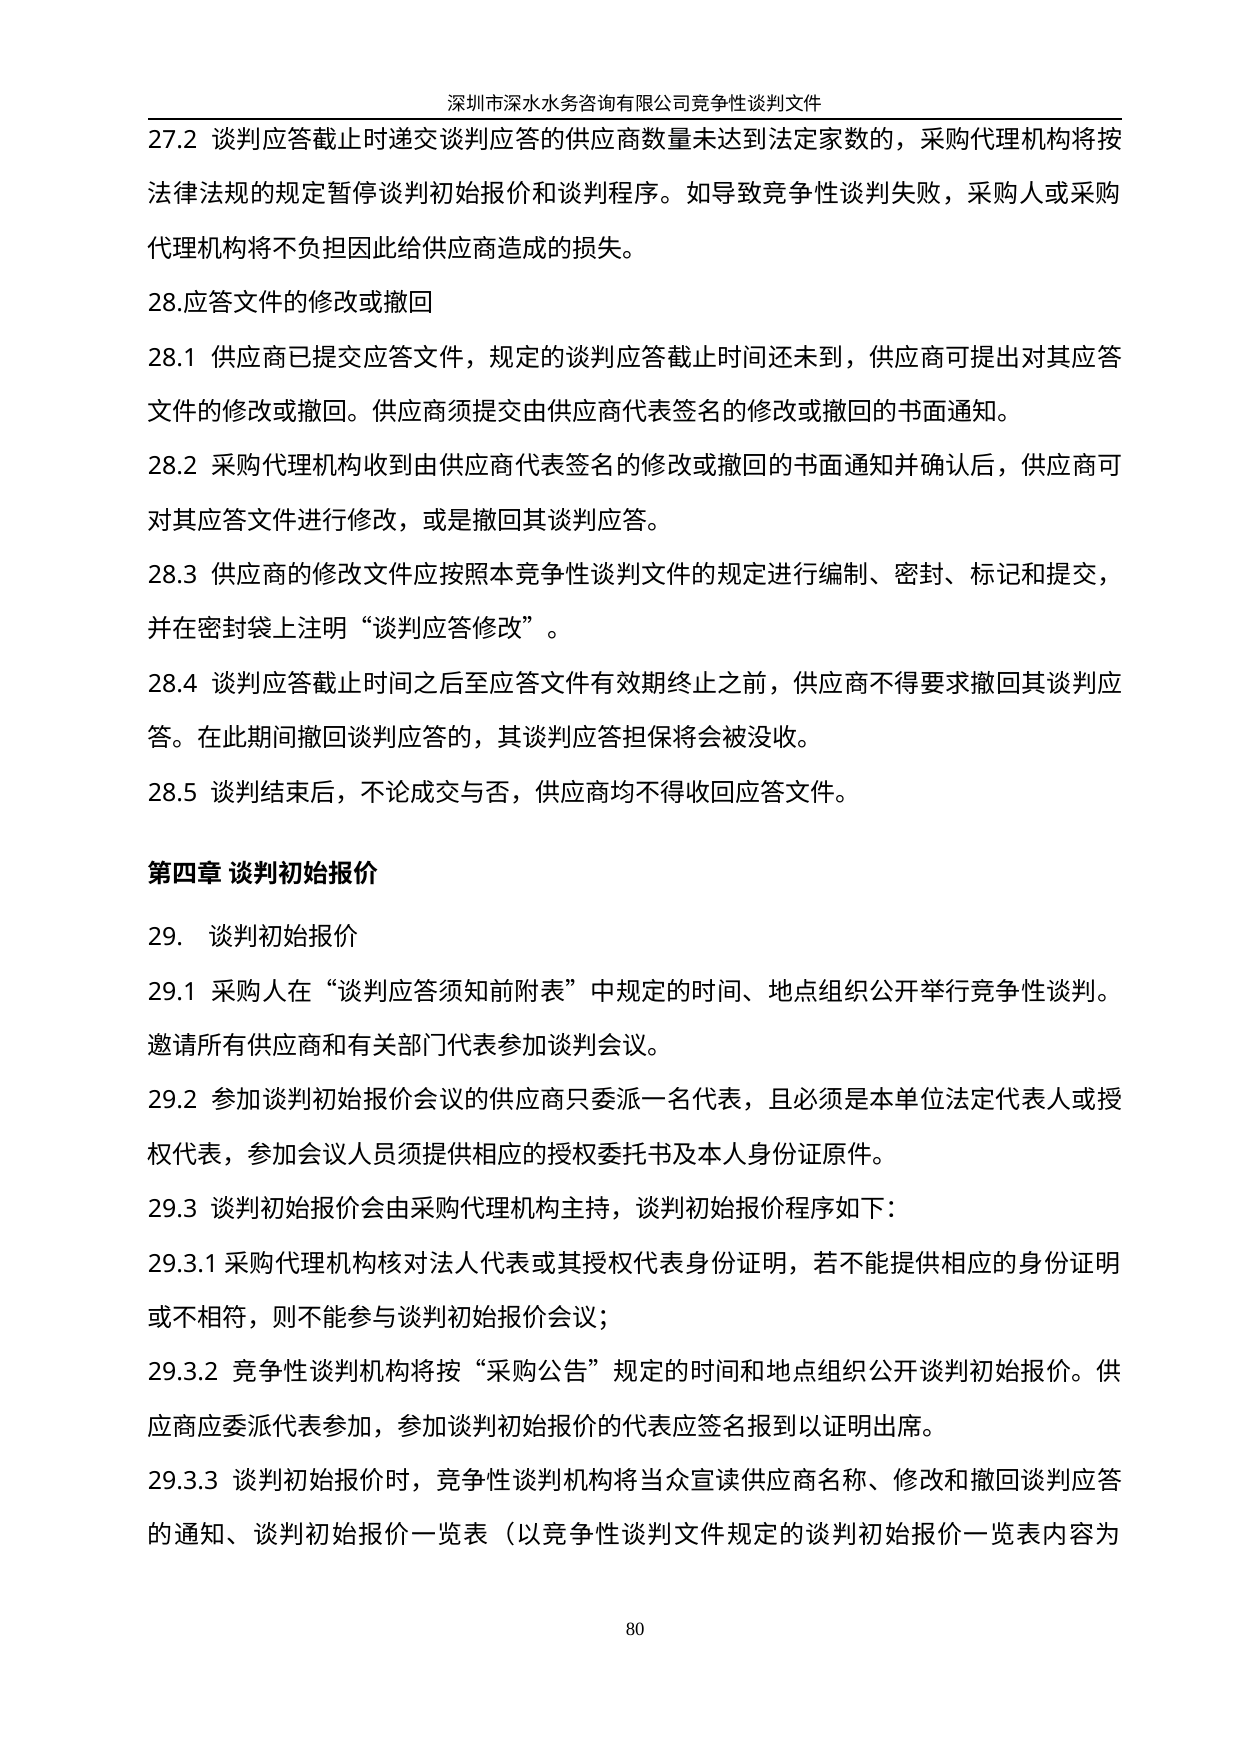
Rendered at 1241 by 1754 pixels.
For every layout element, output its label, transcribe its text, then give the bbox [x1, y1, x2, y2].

text 29.3 谈判初始报价会由采购代理机构主持，谈判初始报价程序如下： [148, 1189, 1122, 1225]
subtitle 第四章 谈判初始报价 [148, 853, 1122, 890]
text 29. 谈判初始报价 [148, 917, 1122, 953]
text 29.2 参加谈判初始报价会议的供应商只委派一名代表，且必须是本单位法定代表人或授权代表，参加会议人员须提供相应的授权委托书及本人身份证原件。 [148, 1080, 1122, 1171]
text 29.1 采购人在“谈判应答须知前附表”中规定的时间、地点组织公开举行竞争性谈判。邀请所有供应商和有关部门代表参加谈判会议。 [148, 971, 1122, 1062]
text 28.3 供应商的修改文件应按照本竞争性谈判文件的规定进行编制、密封、标记和提交，并在密封袋上注明“谈判应答修改”。 [148, 554, 1122, 645]
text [148, 1461, 1122, 1551]
text 29.3.1采购代理机构核对法人代表或其授权代表身份证明，若不能提供相应的身份证明或不相符，则不能参与谈判初始报价会议； [148, 1243, 1122, 1334]
text 28.4 谈判应答截止时间之后至应答文件有效期终止之前，供应商不得要求撤回其谈判应答。在此期间撤回谈判应答的，其谈判应答担保将会被没收。 [148, 663, 1122, 754]
text 28.5 谈判结束后，不论成交与否，供应商均不得收回应答文件。 [148, 772, 1122, 808]
text 27.2 谈判应答截止时递交谈判应答的供应商数量未达到法定家数的，采购代理机构将按法律法规的规定暂停谈判初始报价和谈判程序。如导致竞争性谈判失败，采购人或采购代理机构将不负担因此给供应商造成的损失。 [148, 120, 1122, 264]
text 28.1 供应商已提交应答文件，规定的谈判应答截止时间还未到，供应商可提出对其应答文件的修改或撤回。供应商须提交由供应商代表签名的修改或撤回的书面通知。 [148, 337, 1122, 428]
text 28.应答文件的修改或撤回 [148, 283, 1122, 319]
text 29.3.2 竞争性谈判机构将按“采购公告”规定的时间和地点组织公开谈判初始报价。供应商应委派代表参加，参加谈判初始报价的代表应签名报到以证明出席。 [148, 1352, 1122, 1442]
text 28.2 采购代理机构收到由供应商代表签名的修改或撤回的书面通知并确认后，供应商可对其应答文件进行修改，或是撤回其谈判应答。 [148, 446, 1122, 536]
